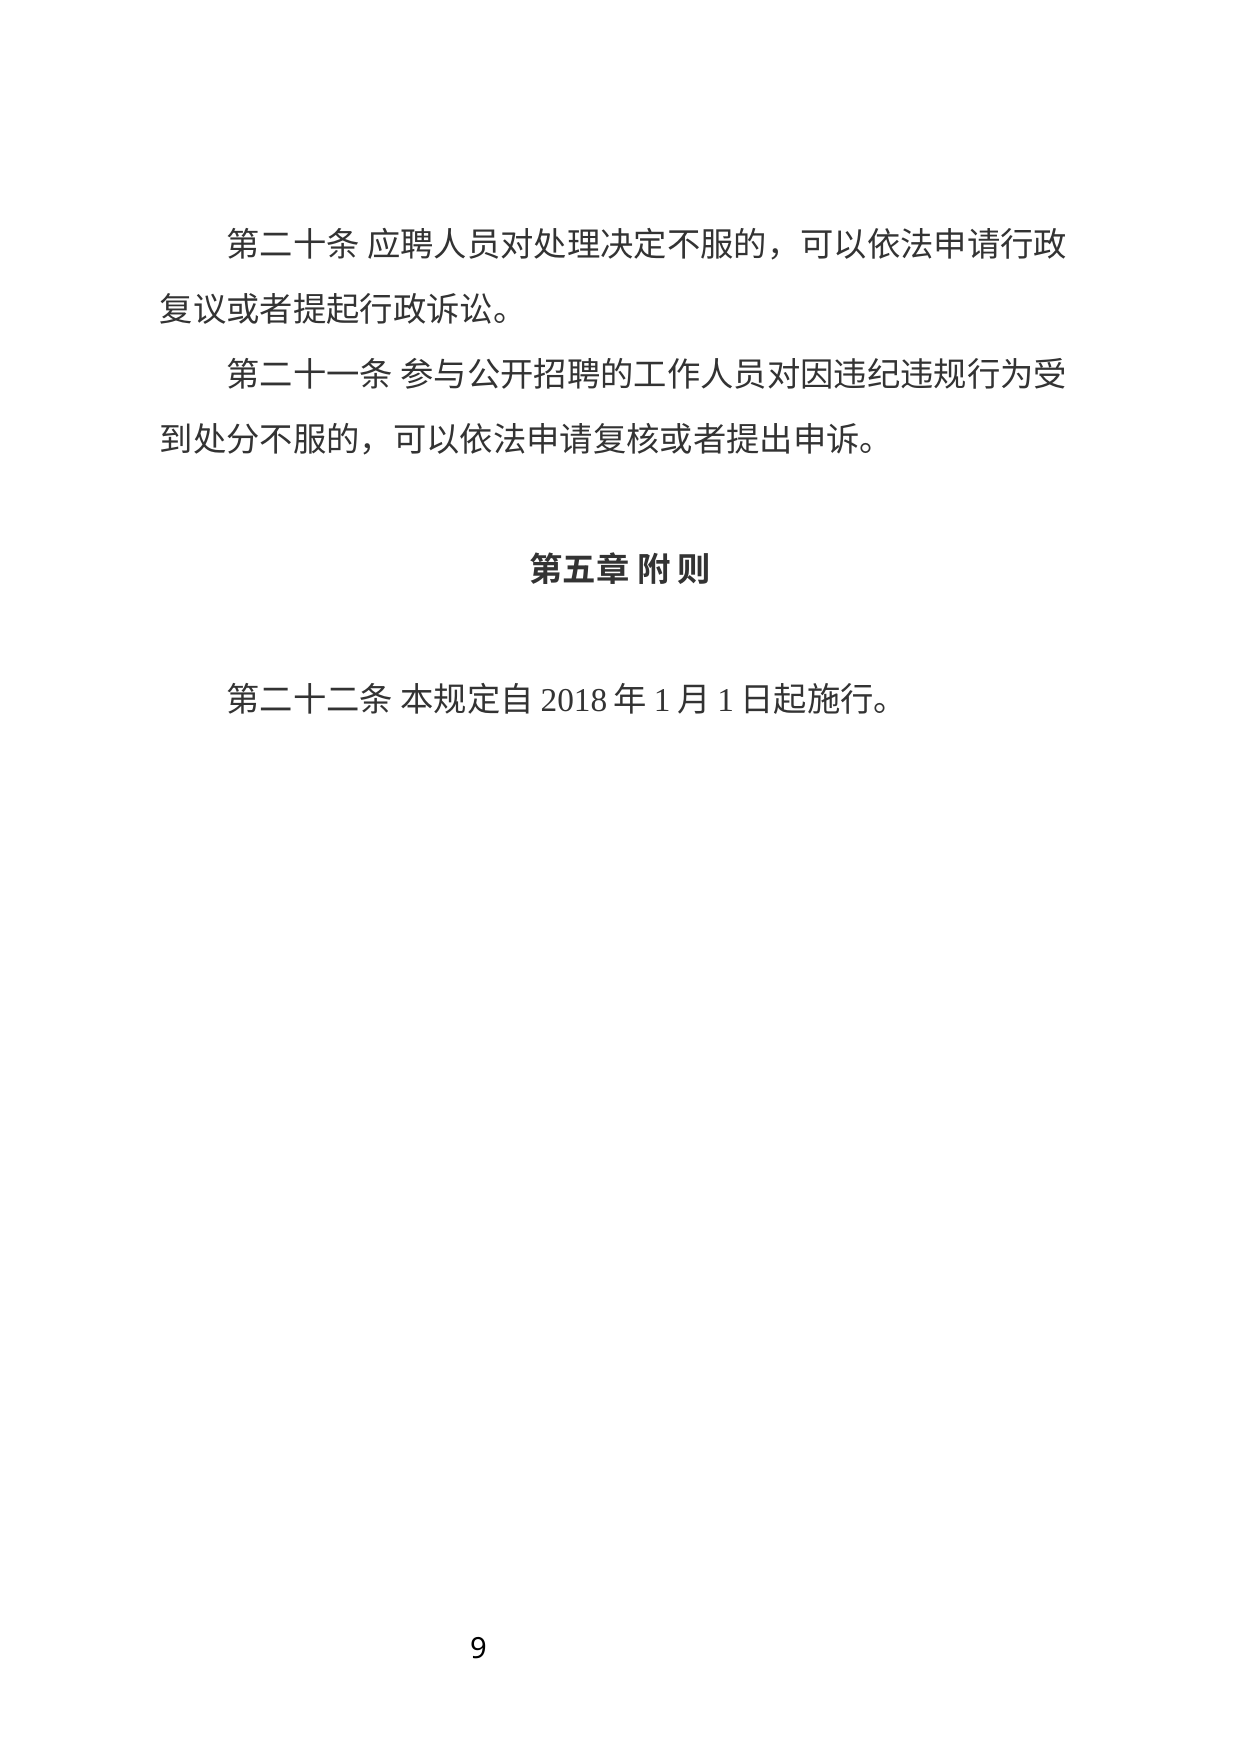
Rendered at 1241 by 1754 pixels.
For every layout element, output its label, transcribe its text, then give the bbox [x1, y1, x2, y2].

text 第二十一条 参与公开招聘的工作人员对因违纪违规行为受到处分不服的，可以依法申请复核或者提出申诉。 [159, 339, 1081, 469]
text 第二十二条 本规定自2018年1月1日起施行。 [159, 664, 1081, 729]
text 第二十条 应聘人员对处理决定不服的，可以依法申请行政复议或者提起行政诉讼。 [159, 209, 1081, 339]
text 第五章 附 则 [159, 534, 1081, 599]
